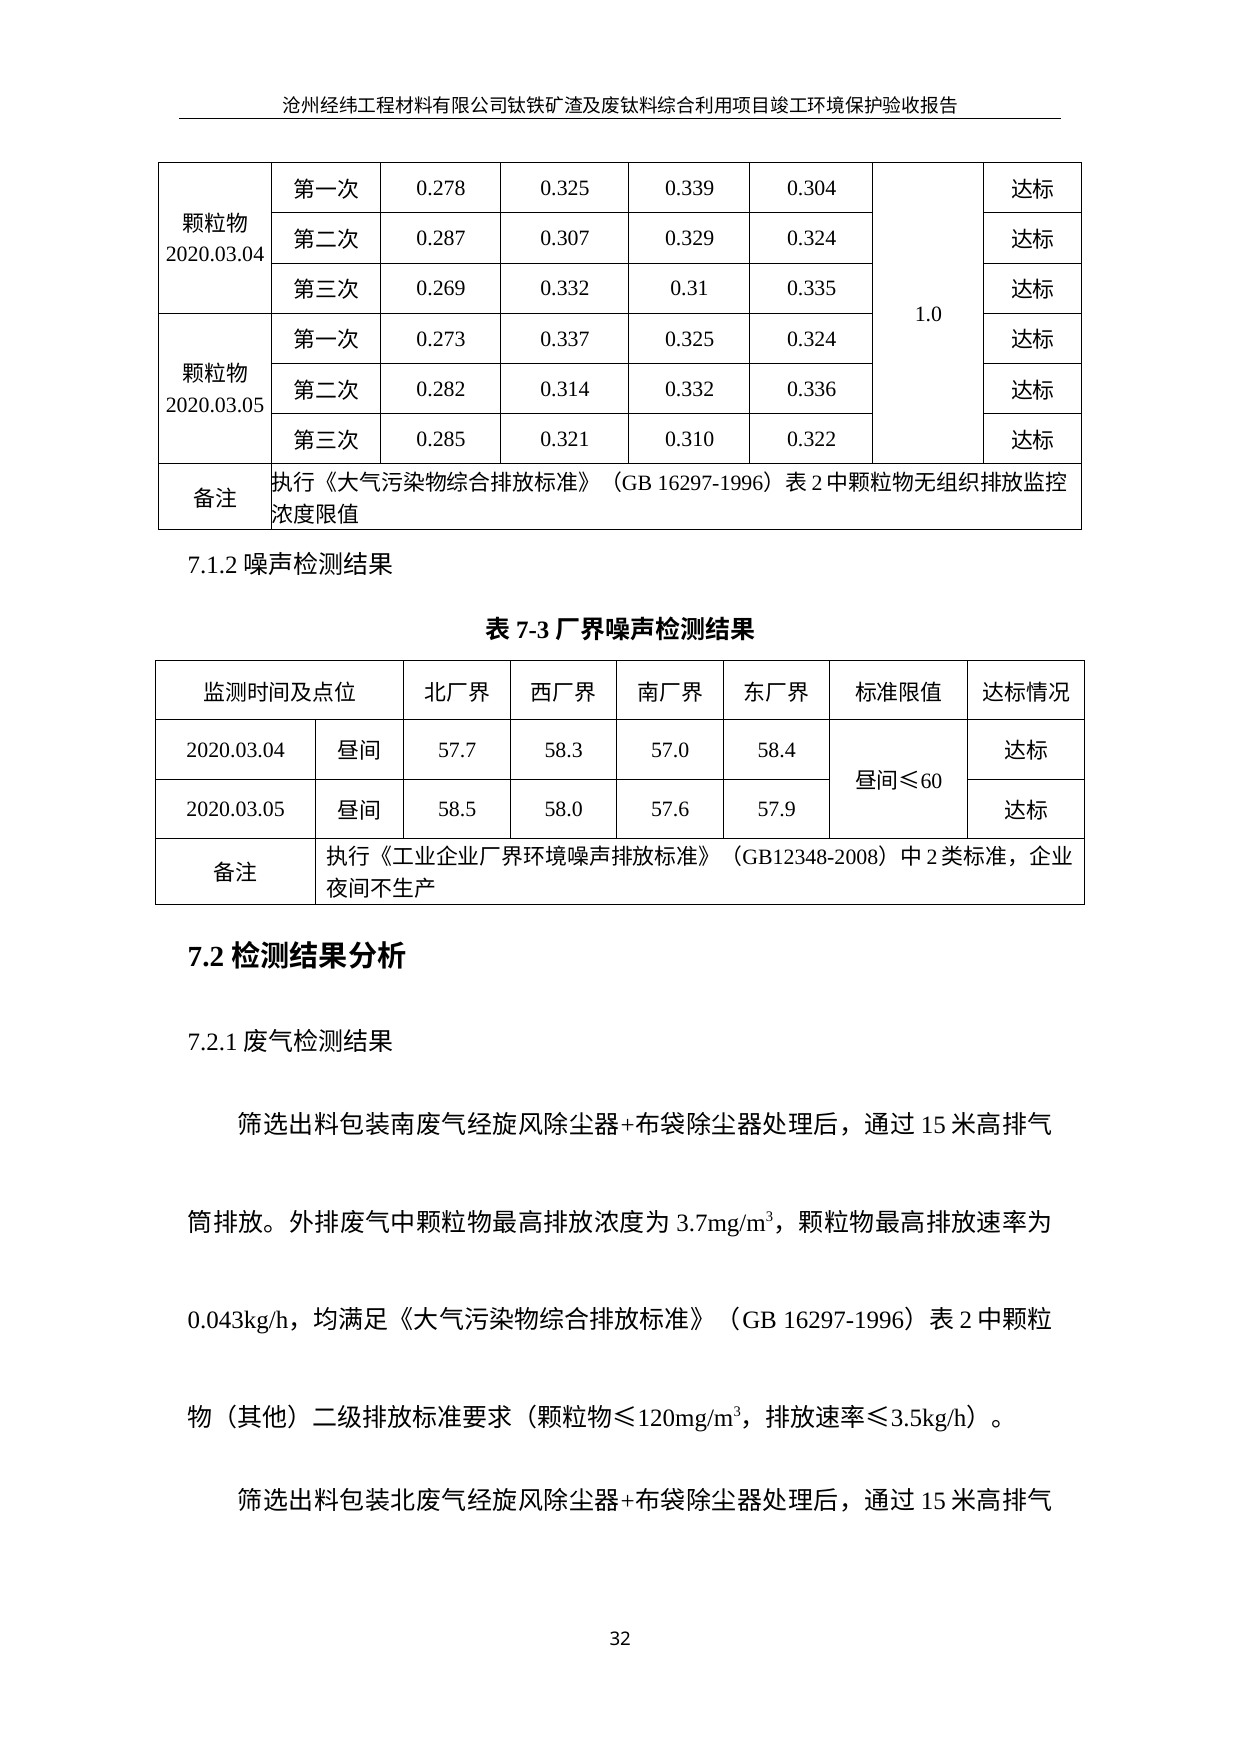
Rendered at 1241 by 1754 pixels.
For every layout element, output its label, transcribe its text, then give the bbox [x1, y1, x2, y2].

table_cell 0.332 [501, 264, 628, 313]
table_cell 0.307 [501, 213, 628, 262]
table_cell 57.0 [617, 720, 723, 778]
table_cell 颗粒物2020.03.05 [159, 314, 271, 463]
table_cell 58.5 [404, 780, 510, 837]
table_cell 昼间 [316, 720, 403, 778]
table_cell 第一次 [272, 314, 380, 363]
table_cell 58.3 [511, 720, 616, 778]
table_cell 0.325 [501, 163, 628, 212]
table_cell 2020.03.05 [156, 780, 315, 837]
table_header 东厂界 [724, 661, 829, 719]
table_cell 57.7 [404, 720, 510, 778]
table_cell 0.335 [750, 264, 872, 313]
table_header 南厂界 [617, 661, 723, 719]
table_cell 0.285 [381, 414, 500, 463]
table_cell 第三次 [272, 414, 380, 463]
table_cell 达标 [984, 163, 1081, 212]
table_cell 达标 [984, 364, 1081, 413]
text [187, 1466, 1053, 1531]
table_cell 执行《大气污染物综合排放标准》（GB 16297-1996）表2中颗粒物无组织排放监控浓度限值 [272, 464, 1081, 529]
table_header 监测时间及点位 [156, 661, 403, 719]
table_cell 第二次 [272, 213, 380, 262]
table_cell 执行《工业企业厂界环境噪声排放标准》（GB12348-2008）中2类标准，企业夜间不生产 [316, 839, 1084, 903]
table_cell 0.310 [629, 414, 749, 463]
table_cell 0.332 [629, 364, 749, 413]
table_cell 0.304 [750, 163, 872, 212]
table_cell 0.324 [750, 213, 872, 262]
table_cell 2020.03.04 [156, 720, 315, 778]
subtitle 7.2.1 废气检测结果 [187, 1007, 1053, 1072]
table_cell 颗粒物2020.03.04 [159, 163, 271, 313]
table_cell 0.339 [629, 163, 749, 212]
table_cell 58.4 [724, 720, 829, 778]
table_cell 0.314 [501, 364, 628, 413]
table_header 北厂界 [404, 661, 510, 719]
table_header 西厂界 [511, 661, 616, 719]
table_cell 第二次 [272, 364, 380, 413]
table_cell 0.337 [501, 314, 628, 363]
table_cell 0.324 [750, 314, 872, 363]
table_cell 0.269 [381, 264, 500, 313]
table_header 标准限值 [830, 661, 967, 719]
table_cell 达标 [984, 414, 1081, 463]
table_cell 0.336 [750, 364, 872, 413]
table_cell 第三次 [272, 264, 380, 313]
text 筛选出料包装南废气经旋风除尘器+布袋除尘器处理后，通过15米高排气筒排放。外排废气中颗粒物最高排放浓度为3.7mg/m3，颗粒物最高排放速率为0.043kg/h，均满足《大气污染物综合排放标准》（GB 16297-1996）表2中颗粒物（其他）二级排放标准要求（颗粒物≤120mg/m3，排放速率≤3.5kg/h）。 [187, 1090, 1053, 1448]
table_cell 达标 [984, 213, 1081, 262]
subtitle 7.1.2 噪声检测结果 [187, 530, 1053, 595]
table_cell 0.325 [629, 314, 749, 363]
table_cell 0.31 [629, 264, 749, 313]
table_cell 达标 [984, 314, 1081, 363]
table_cell 57.9 [724, 780, 829, 837]
table_cell 0.322 [750, 414, 872, 463]
text 表 7-3 厂界噪声检测结果 [187, 595, 1053, 660]
table_cell 0.287 [381, 213, 500, 262]
table_cell 0.321 [501, 414, 628, 463]
table_cell 57.6 [617, 780, 723, 837]
table_cell 0.278 [381, 163, 500, 212]
table_cell 达标 [968, 780, 1084, 837]
table_cell 58.0 [511, 780, 616, 837]
table_cell 第一次 [272, 163, 380, 212]
table_cell 达标 [984, 264, 1081, 313]
table_cell 0.282 [381, 364, 500, 413]
table_cell 昼间≤60 [830, 720, 967, 837]
table_cell 昼间 [316, 780, 403, 837]
table_header 达标情况 [968, 661, 1084, 719]
table_cell 1.0 [873, 163, 983, 463]
table_cell 0.329 [629, 213, 749, 262]
table_cell 0.273 [381, 314, 500, 363]
table_cell 备注 [156, 839, 315, 903]
subtitle 7.2 检测结果分析 [187, 921, 1053, 986]
table_cell 备注 [159, 464, 271, 529]
table_cell 达标 [968, 720, 1084, 778]
